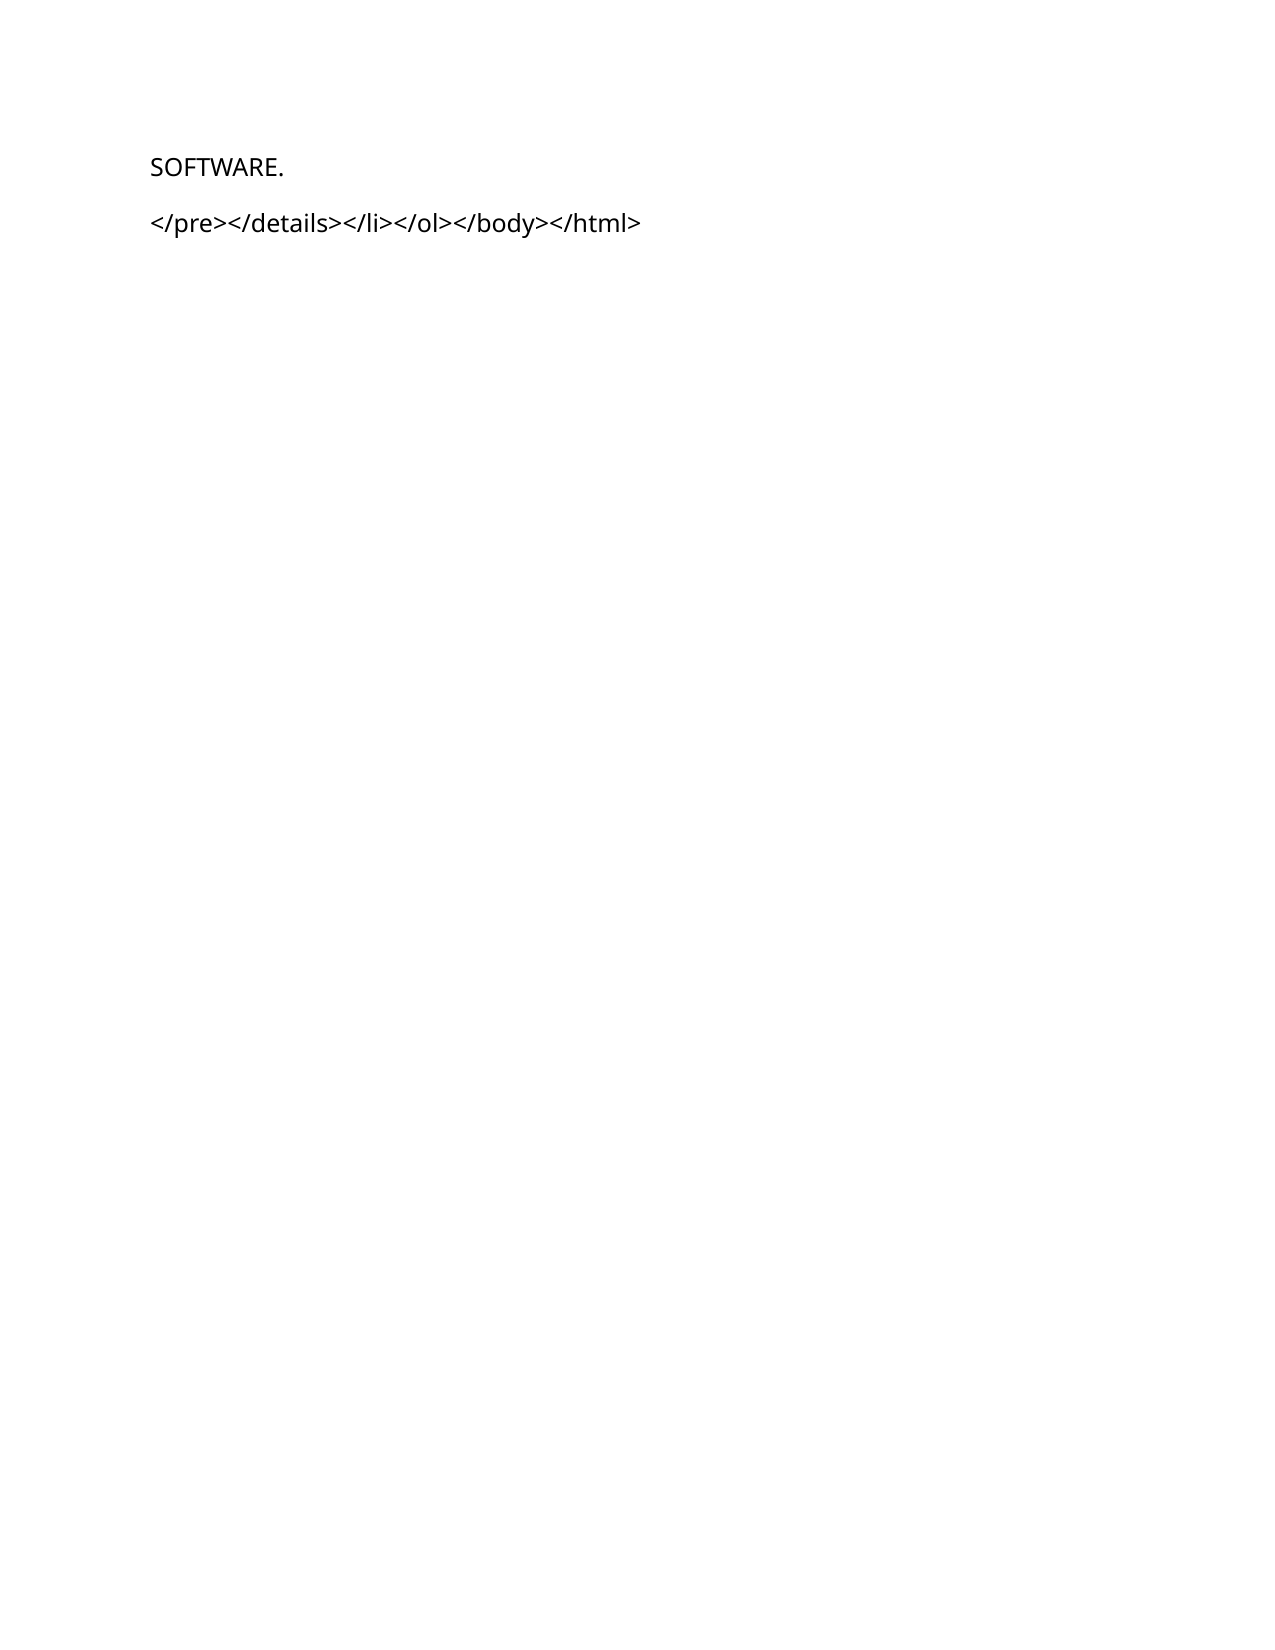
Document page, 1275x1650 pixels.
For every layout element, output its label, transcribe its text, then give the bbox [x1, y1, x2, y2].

text SOFTWARE. [150, 150, 1125, 184]
text </pre></details></li></ol></body></html> [150, 206, 1125, 240]
